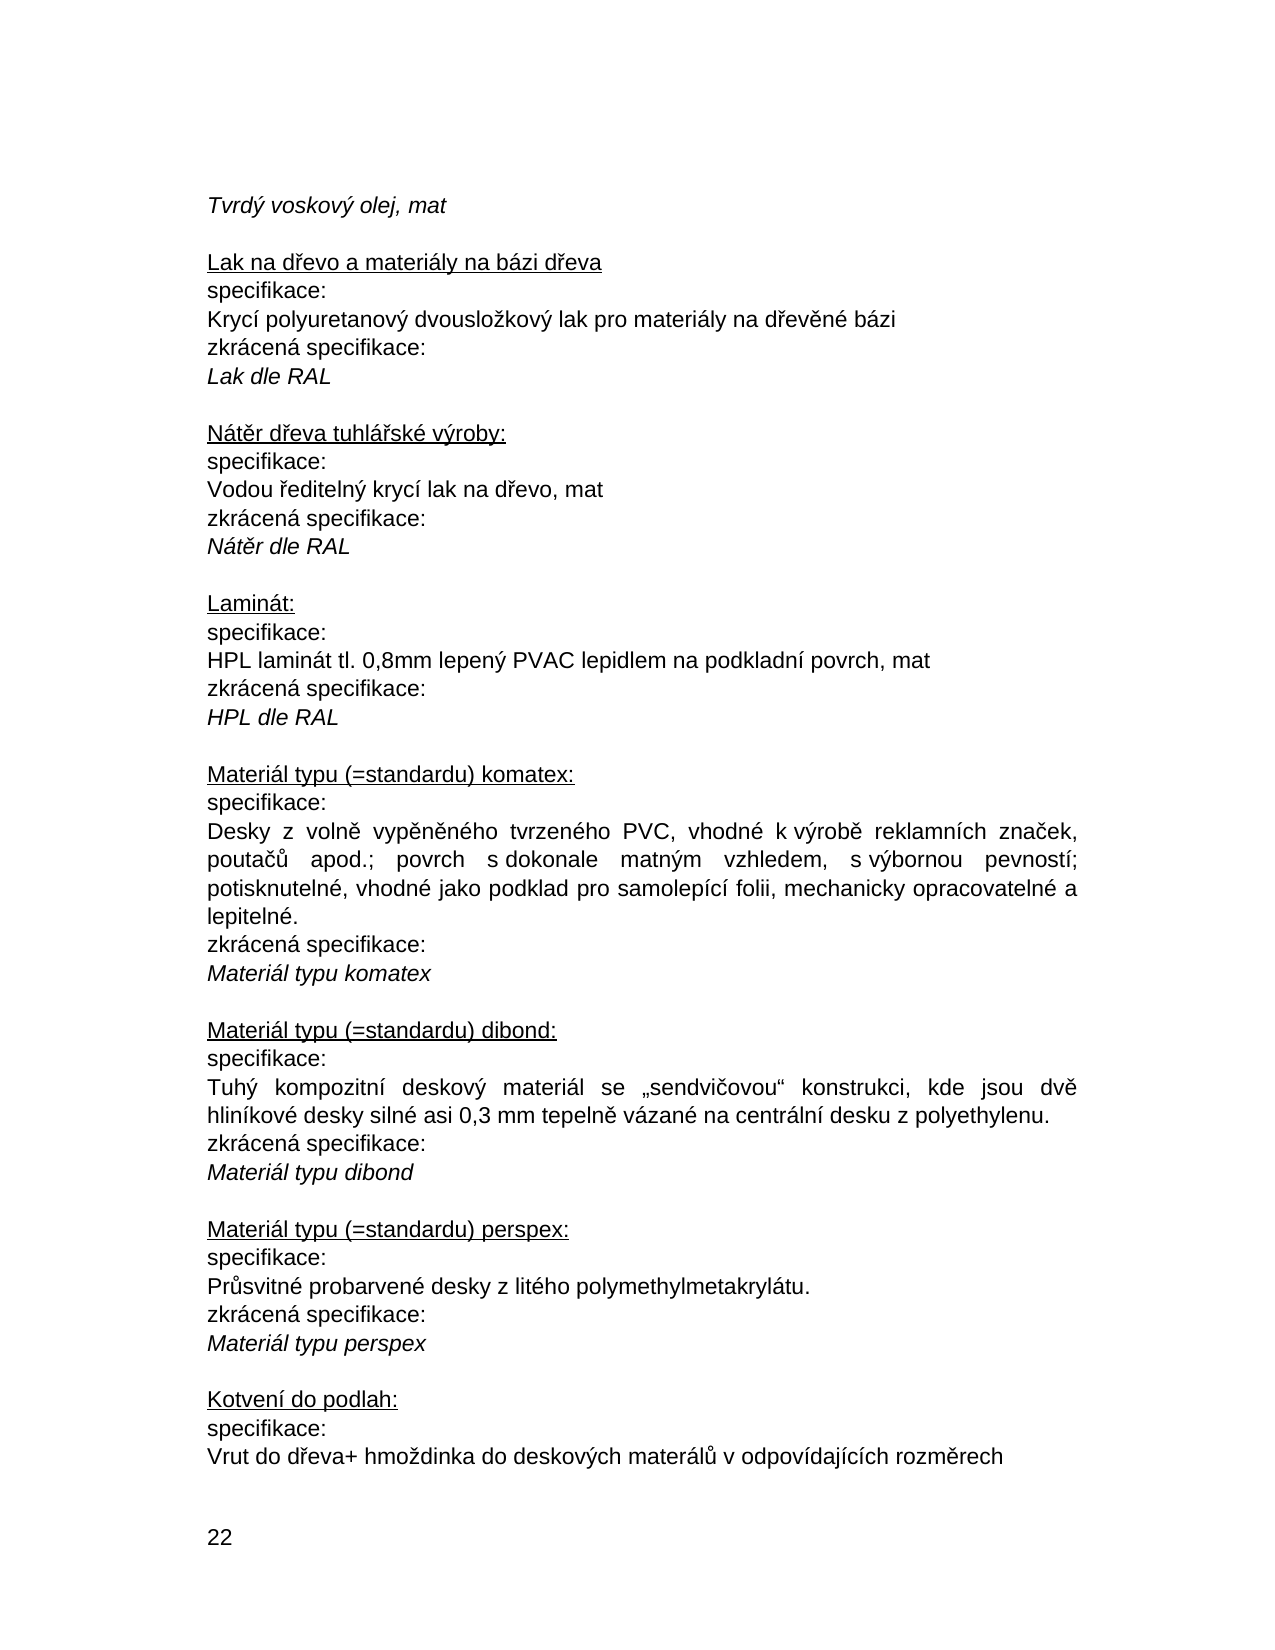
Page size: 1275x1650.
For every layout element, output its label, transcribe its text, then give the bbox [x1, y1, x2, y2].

text zkrácená specifikace: [207, 1301, 1078, 1327]
text HPL dle RAL [207, 704, 1078, 730]
text HPL laminát tl. 0,8mm lepený PVAC lepidlem na podkladní povrch, mat [207, 647, 1078, 673]
text Vodou ředitelný krycí lak na dřevo, mat [207, 476, 1078, 503]
text Materiál typu (=standardu) perspex: [207, 1216, 1078, 1242]
text Materiál typu (=standardu) komatex: [207, 761, 1078, 787]
text Materiál typu perspex [207, 1329, 1078, 1356]
text specifikace: [207, 618, 1078, 645]
text zkrácená specifikace: [207, 931, 1078, 958]
text specifikace: [207, 1415, 1078, 1441]
text specifikace: [207, 448, 1078, 474]
text Laminát: [207, 590, 1078, 616]
text specifikace: [207, 789, 1078, 816]
text Průsvitné probarvené desky z litého polymethylmetakrylátu. [207, 1273, 1078, 1299]
text Nátěr dle RAL [207, 533, 1078, 559]
text Desky z volně vypěněného tvrzeného PVC, vhodné k výrobě reklamních značek, poutačů apod.; povrch s dokonale matným vzhledem, s výbornou pevností; potisknutelné, vhodné jako podklad pro samolepící folii, mechanicky opracovatelné a lepitelné. [207, 818, 1078, 929]
text zkrácená specifikace: [207, 334, 1078, 361]
text Tuhý kompozitní deskový materiál se „sendvičovou“ konstrukci, kde jsou dvě hliníkové desky silné asi 0,3 mm tepelně vázané na centrální desku z polyethylenu. [207, 1073, 1078, 1128]
text Lak na dřevo a materiály na bázi dřeva [207, 249, 1078, 275]
text specifikace: [207, 1045, 1078, 1071]
text zkrácená specifikace: [207, 1130, 1078, 1157]
text Lak dle RAL [207, 363, 1078, 389]
text Nátěr dřeva tuhlářské výroby: [207, 419, 1078, 446]
text Tvrdý voskový olej, mat [207, 192, 1078, 218]
text Materiál typu dibond [207, 1159, 1078, 1185]
text zkrácená specifikace: [207, 505, 1078, 531]
text Kotvení do podlah: [207, 1386, 1078, 1413]
text specifikace: [207, 277, 1078, 304]
text Vrut do dřeva+ hmoždinka do deskových materálů v odpovídajících rozměrech [207, 1443, 1078, 1469]
text specifikace: [207, 1244, 1078, 1271]
text Krycí polyuretanový dvousložkový lak pro materiály na dřevěné bázi [207, 306, 1078, 332]
text Materiál typu komatex [207, 960, 1078, 986]
text Materiál typu (=standardu) dibond: [207, 1017, 1078, 1043]
text zkrácená specifikace: [207, 675, 1078, 702]
